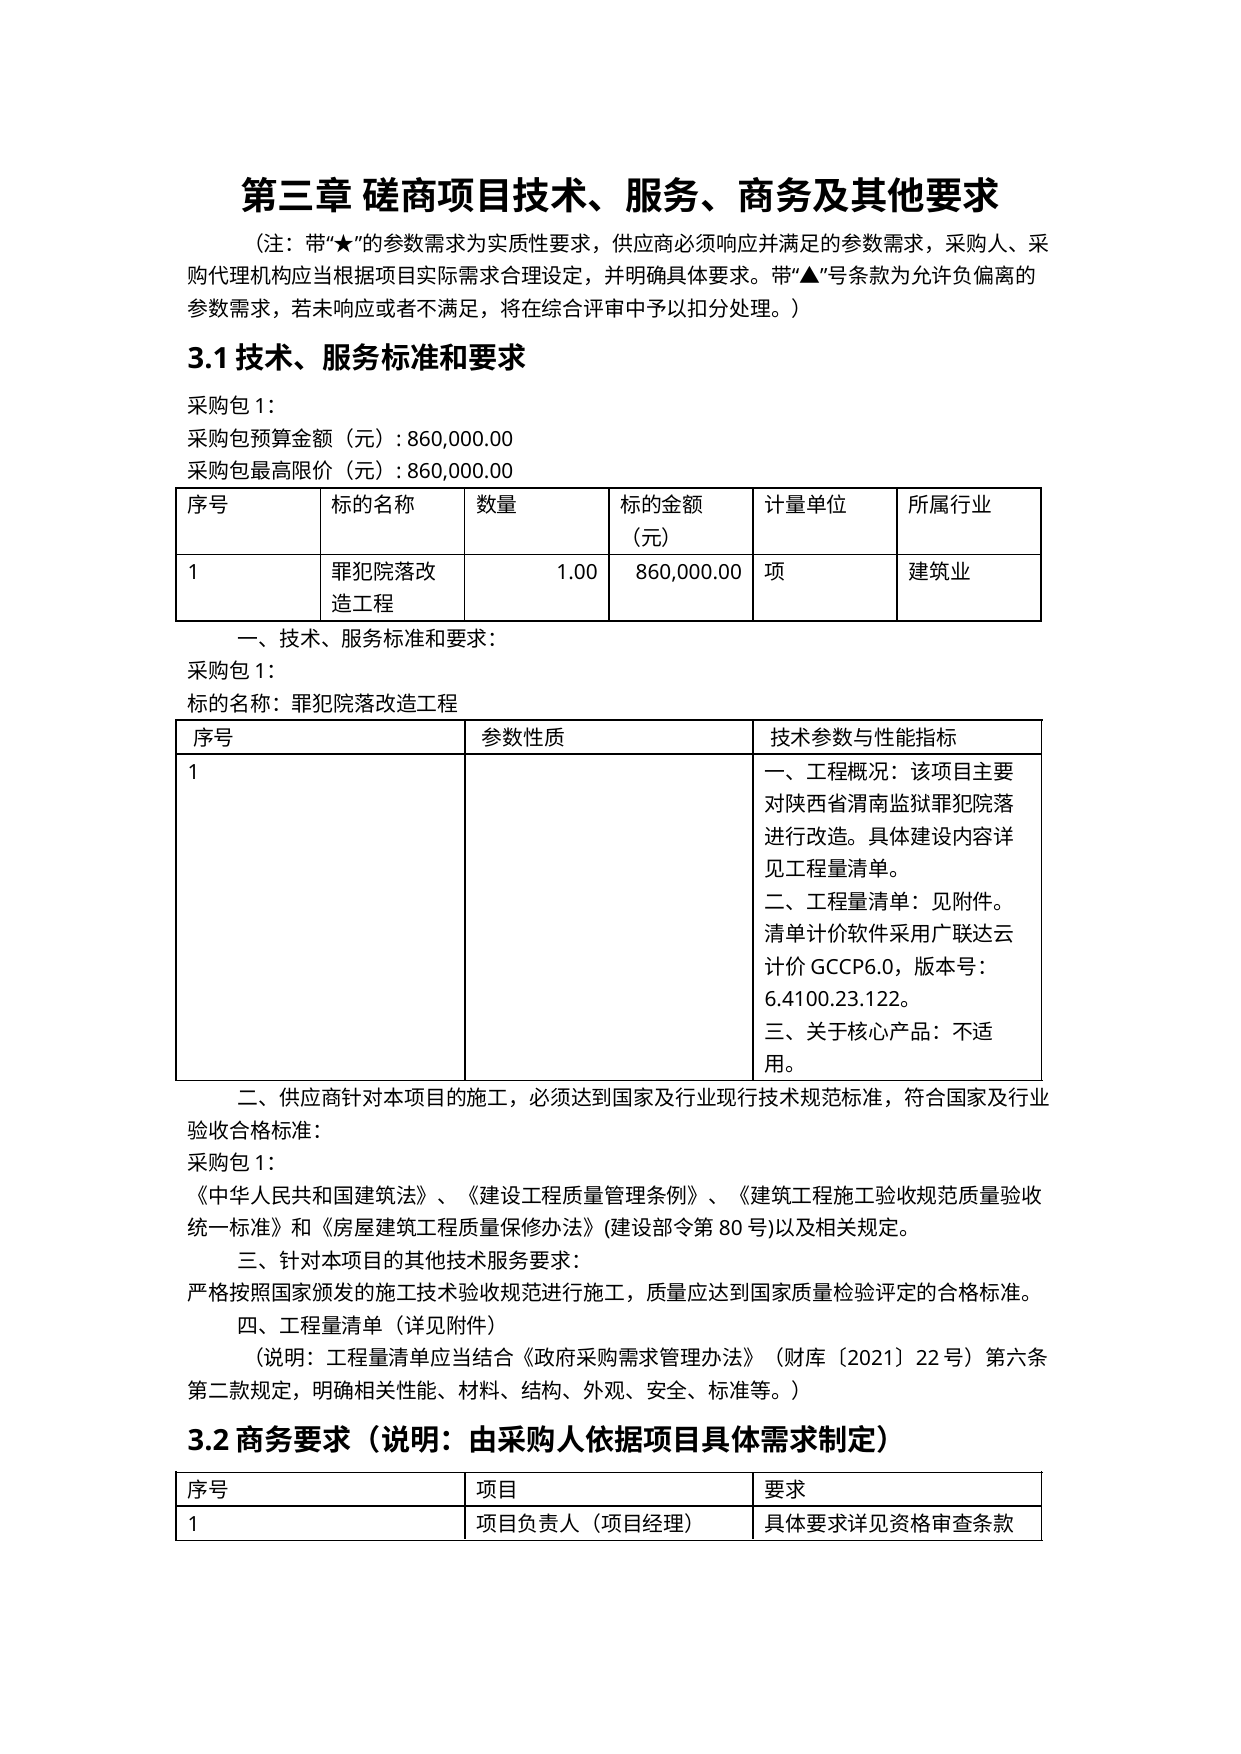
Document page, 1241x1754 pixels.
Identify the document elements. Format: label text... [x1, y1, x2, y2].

table_cell [466, 755, 752, 1080]
table_cell 1 [177, 555, 320, 620]
text 3.1技术、服务标准和要求 [187, 324, 1053, 389]
table_header 数量 [465, 489, 608, 553]
table_cell 具体要求详见资格审查条款 [754, 1507, 1041, 1539]
text 二、供应商针对本项目的施工，必须达到国家及行业现行技术规范标准，符合国家及行业验收合格标准： [187, 1081, 1053, 1146]
text 3.2商务要求（说明：由采购人依据项目具体需求制定） [187, 1406, 1053, 1471]
text 采购包最高限价（元）: 860,000.00 [187, 454, 1053, 487]
table_cell 860,000.00 [610, 555, 752, 620]
table_header 技术参数与性能指标 [754, 721, 1041, 753]
table_header 计量单位 [754, 489, 896, 553]
table_header 参数性质 [466, 721, 752, 753]
table_cell 1 [177, 755, 464, 1080]
text （注：带“★”的参数需求为实质性要求，供应商必须响应并满足的参数需求，采购人、采购代理机构应当根据项目实际需求合理设定，并明确具体要求。带“▲”号条款为允许负偏离的参数需求，若未响应或者不满足，将在综合评审中予以扣分处理。） [187, 227, 1053, 324]
text （说明：工程量清单应当结合《政府采购需求管理办法》（财库〔2021〕22号）第六条第二款规定，明确相关性能、材料、结构、外观、安全、标准等。） [187, 1341, 1053, 1406]
text 四、工程量清单（详见附件） [187, 1309, 1053, 1341]
table_header 所属行业 [898, 489, 1040, 553]
table_header 项目 [466, 1473, 752, 1505]
text 标的名称：罪犯院落改造工程 [187, 687, 1053, 719]
text 三、针对本项目的其他技术服务要求： [187, 1244, 1053, 1276]
table_header 序号 [177, 1473, 464, 1505]
table_cell 建筑业 [898, 555, 1040, 620]
text 第三章 磋商项目技术、服务、商务及其他要求 [187, 162, 1053, 227]
text 一、技术、服务标准和要求： [187, 622, 1053, 654]
text 《中华人民共和国建筑法》、《建设工程质量管理条例》、《建筑工程施工验收规范质量验收统一标准》和《房屋建筑工程质量保修办法》(建设部令第80号)以及相关规定。 [187, 1179, 1053, 1244]
text 采购包1： [187, 1146, 1053, 1179]
table_cell 1.00 [465, 555, 608, 620]
table_cell 项 [754, 555, 896, 620]
table_cell 罪犯院落改造工程 [321, 555, 464, 620]
text 严格按照国家颁发的施工技术验收规范进行施工，质量应达到国家质量检验评定的合格标准。 [187, 1276, 1053, 1309]
text 采购包1： [187, 389, 1053, 422]
table_header 序号 [177, 721, 464, 753]
table_header 标的名称 [321, 489, 464, 553]
table_cell 1 [177, 1507, 464, 1539]
table_header 要求 [754, 1473, 1041, 1505]
text 采购包1： [187, 654, 1053, 687]
table_header 序号 [177, 489, 320, 553]
table_header 标的金额 （元） [610, 489, 752, 553]
table_cell 项目负责人（项目经理） [466, 1507, 752, 1539]
text 采购包预算金额（元）: 860,000.00 [187, 422, 1053, 454]
table_cell 一、工程概况：该项目主要对陕西省渭南监狱罪犯院落进行改造。具体建设内容详见工程量清单。 二、工程量清单：见附件。清单计价软件采用广联达云计价GCCP6.0，版本号：6.4100.23.122。 三、关于核心产品：不适用。 [754, 755, 1041, 1080]
